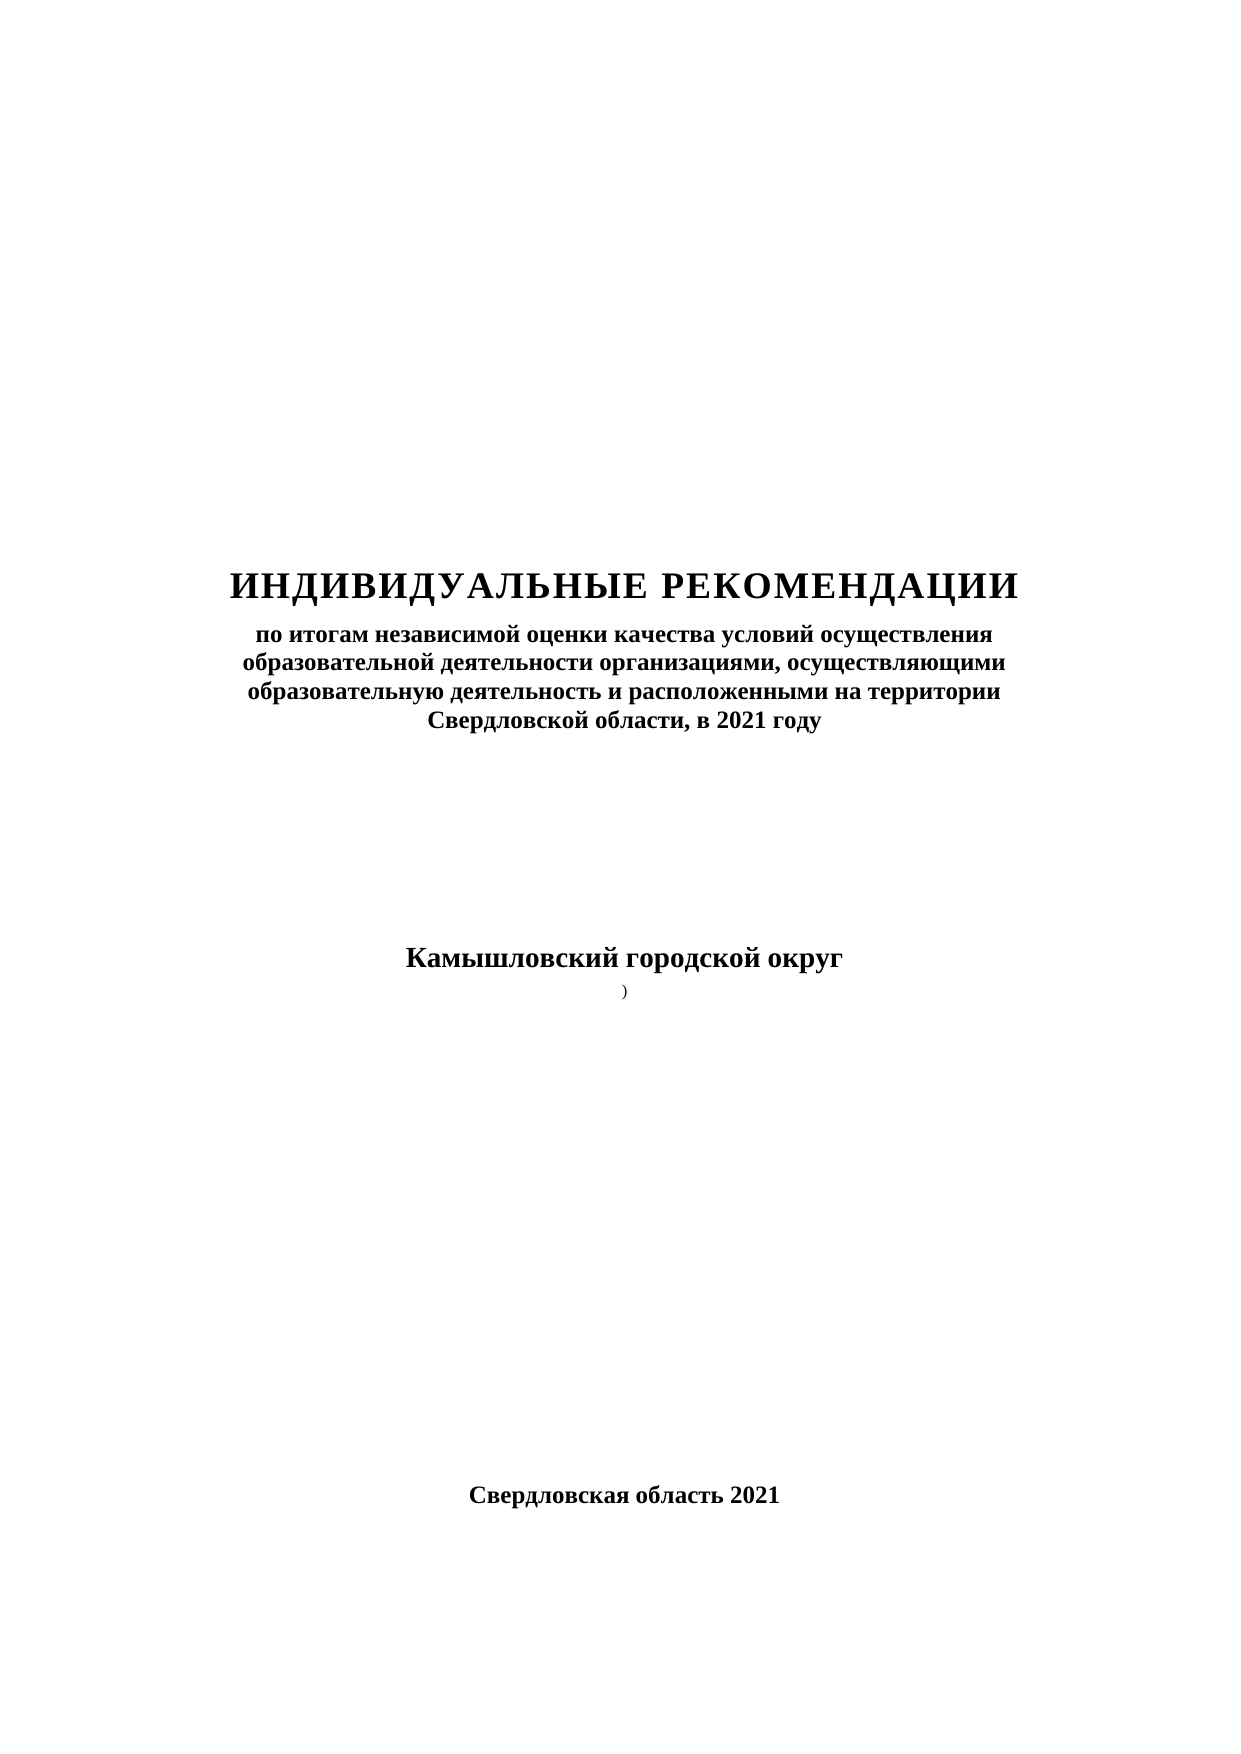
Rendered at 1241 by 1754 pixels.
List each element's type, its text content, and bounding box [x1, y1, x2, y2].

text Камышловский городской округ [177, 941, 1071, 974]
text по итогам независимой оценки качества условий осуществления образовательной деятельности организациями, осуществляющими образовательную деятельность и расположенными на территории Свердловской области, в 2021 году [177, 619, 1071, 734]
text Свердловская область 2021 [177, 1481, 1071, 1509]
text ИНДИВИДУАЛЬНЫЕ РЕКОМЕНДАЦИИ [177, 563, 1071, 606]
text ) [177, 980, 1071, 999]
